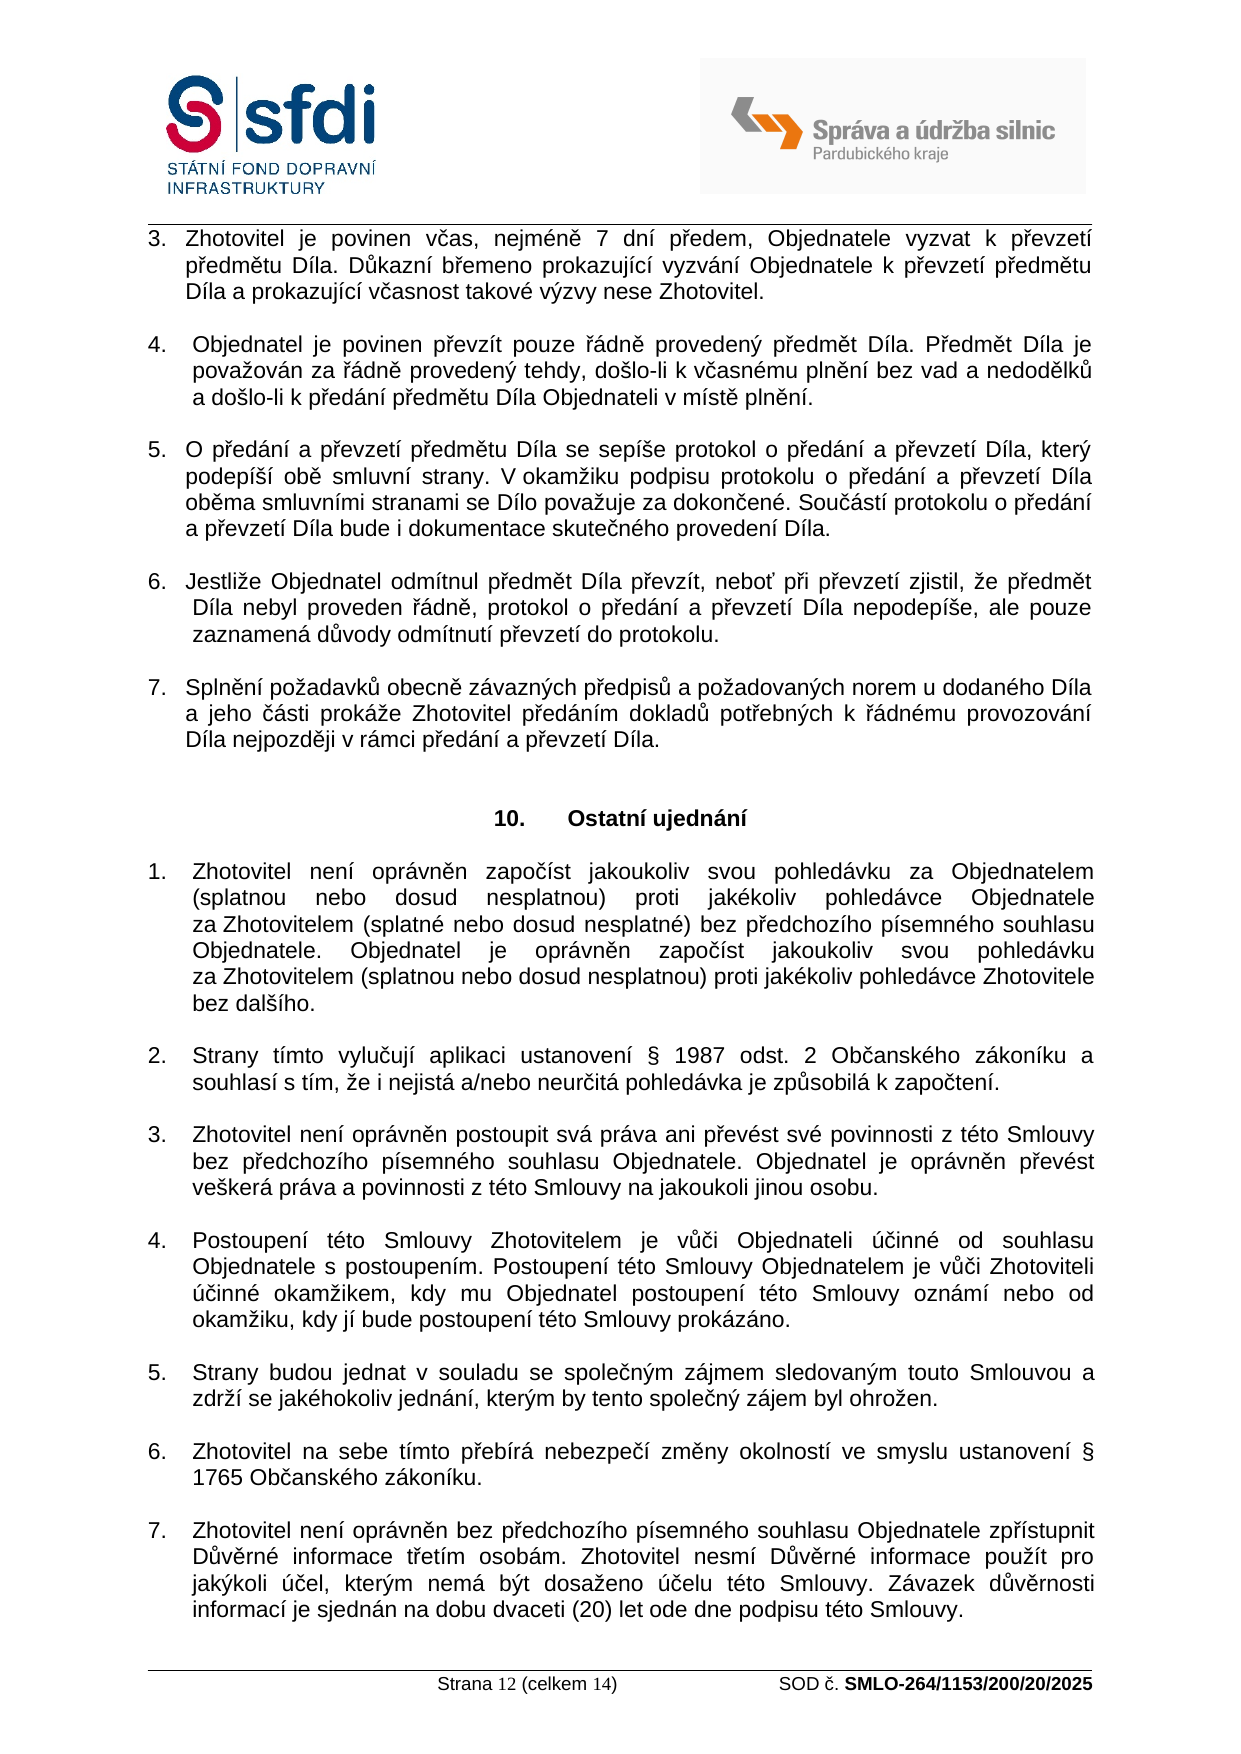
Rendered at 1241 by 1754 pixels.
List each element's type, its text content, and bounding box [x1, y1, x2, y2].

list Zhotovitel není oprávněn započíst jakoukoliv svou pohledávku za Objednatelem (splatnou nebo dosud nesplatnou) proti jakékoliv pohledávce Objednatele za Zhotovitelem (splatné nebo dosud nesplatné) bez předchozího písemného souhlasu Objednatele. Objednatel je oprávněn započíst jakoukoliv svou pohledávku za Zhotovitelem (splatnou nebo dosud nesplatnou) proti jakékoliv pohledávce Zhotovitele bez dalšího. [148, 858, 1095, 1016]
list Objednatel je povinen převzít pouze řádně provedený předmět Díla. Předmět Díla je považován za řádně provedený tehdy, došlo-li k včasnému plnění bez vad a nedodělků a došlo-li k předání předmětu Díla Objednateli v místě plnění. [148, 331, 1092, 410]
list Postoupení této Smlouvy Zhotovitelem je vůči Objednateli účinné od souhlasu Objednatele s postoupením. Postoupení této Smlouvy Objednatelem je vůči Zhotoviteli účinné okamžikem, kdy mu Objednatel postoupení této Smlouvy oznámí nebo od okamžiku, kdy jí bude postoupení této Smlouvy prokázáno. [148, 1227, 1095, 1332]
list Strany budou jednat v souladu se společným zájmem sledovaným touto Smlouvou a zdrží se jakéhokoliv jednání, kterým by tento společný zájem byl ohrožen. [148, 1359, 1095, 1411]
list Strany tímto vylučují aplikaci ustanovení § 1987 odst. 2 Občanského zákoníku a souhlasí s tím, že i nejistá a/nebo neurčitá pohledávka je způsobilá k započtení. [148, 1042, 1095, 1095]
list Zhotovitel na sebe tímto přebírá nebezpečí změny okolností ve smyslu ustanovení § 1765 Občanského zákoníku. [148, 1438, 1095, 1490]
text 6. Jestliže Objednatel odmítnul předmět Díla převzít, neboť při převzetí zjistil, že předmět Díla nebyl proveden řádně, protokol o předání a převzetí Díla nepodepíše, ale pouze zaznamená důvody odmítnutí převzetí do protokolu. [148, 568, 1092, 647]
text 5. O předání a převzetí předmětu Díla se sepíše protokol o předání a převzetí Díla, který podepíší obě smluvní strany. V okamžiku podpisu protokolu o předání a převzetí Díla oběma smluvními stranami se Dílo považuje za dokončené. Součástí protokolu o předání a převzetí Díla bude i dokumentace skutečného provedení Díla. [148, 436, 1092, 542]
picture [166, 73, 376, 194]
text 3. Zhotovitel je povinen včas, nejméně 7 dní předem, Objednatele vyzvat k převzetí předmětu Díla. Důkazní břemeno prokazující vyzvání Objednatele k převzetí předmětu Díla a prokazující včasnost takové výzvy nese Zhotovitel. [148, 225, 1092, 304]
text 7. Splnění požadavků obecně závazných předpisů a požadovaných norem u dodaného Díla a jeho části prokáže Zhotovitel předáním dokladů potřebných k řádnému provozování Díla nejpozději v rámci předání a převzetí Díla. [148, 673, 1092, 752]
picture [700, 58, 1086, 194]
list Ostatní ujednání [148, 805, 1092, 832]
list Zhotovitel není oprávněn bez předchozího písemného souhlasu Objednatele zpřístupnit Důvěrné informace třetím osobám. Zhotovitel nesmí Důvěrné informace použít pro jakýkoli účel, kterým nemá být dosaženo účelu této Smlouvy. Závazek důvěrnosti informací je sjednán na dobu dvaceti (20) let ode dne podpisu této Smlouvy. [148, 1517, 1095, 1622]
list Zhotovitel není oprávněn postoupit svá práva ani převést své povinnosti z této Smlouvy bez předchozího písemného souhlasu Objednatele. Objednatel je oprávněn převést veškerá práva a povinnosti z této Smlouvy na jakoukoli jinou osobu. [148, 1121, 1095, 1201]
